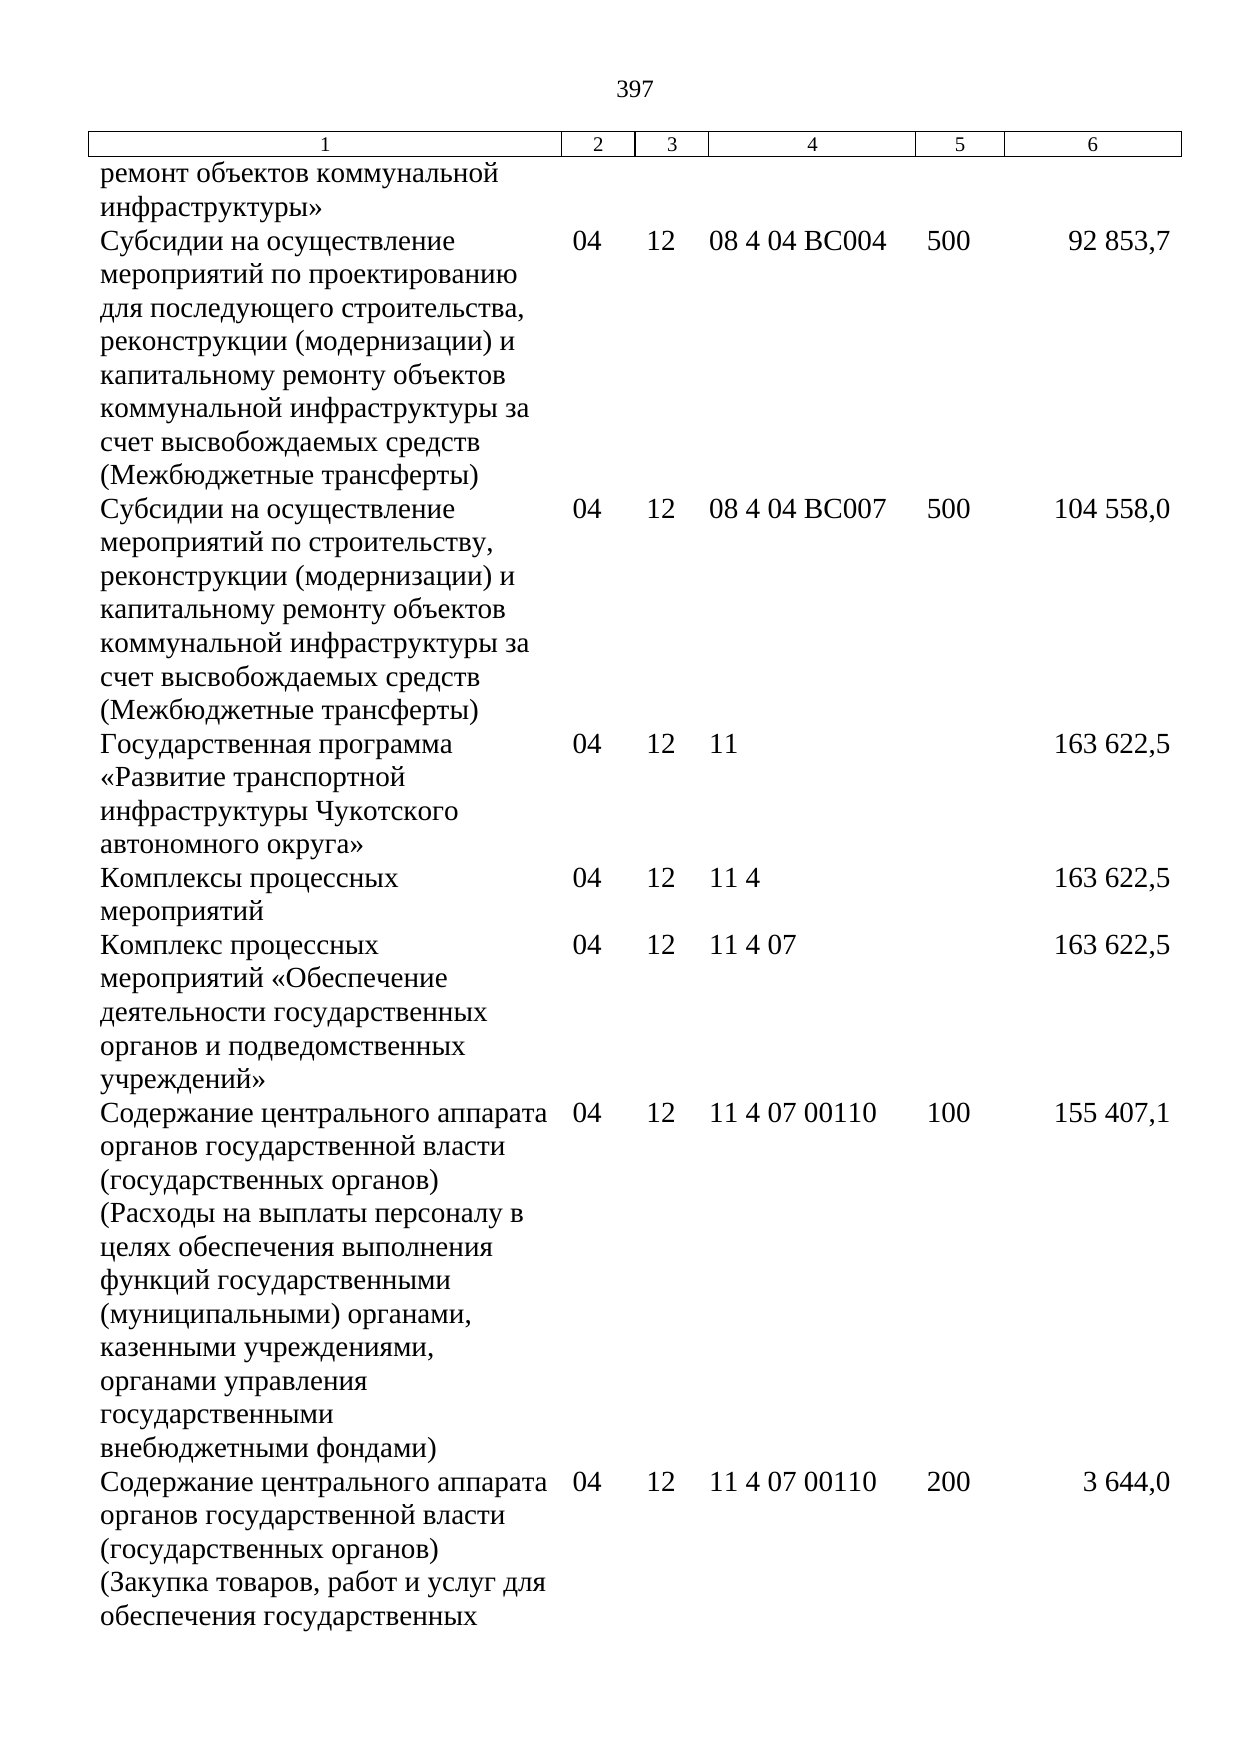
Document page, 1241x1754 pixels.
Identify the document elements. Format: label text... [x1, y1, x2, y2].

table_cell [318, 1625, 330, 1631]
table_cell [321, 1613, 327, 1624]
table_header 1 [89, 132, 561, 156]
table_header 4 [709, 132, 915, 156]
table_header 5 [916, 132, 1004, 156]
table_header 2 [562, 132, 634, 156]
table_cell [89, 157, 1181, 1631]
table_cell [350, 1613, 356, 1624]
table_header 3 [636, 132, 708, 156]
table_header 6 [1005, 132, 1181, 156]
